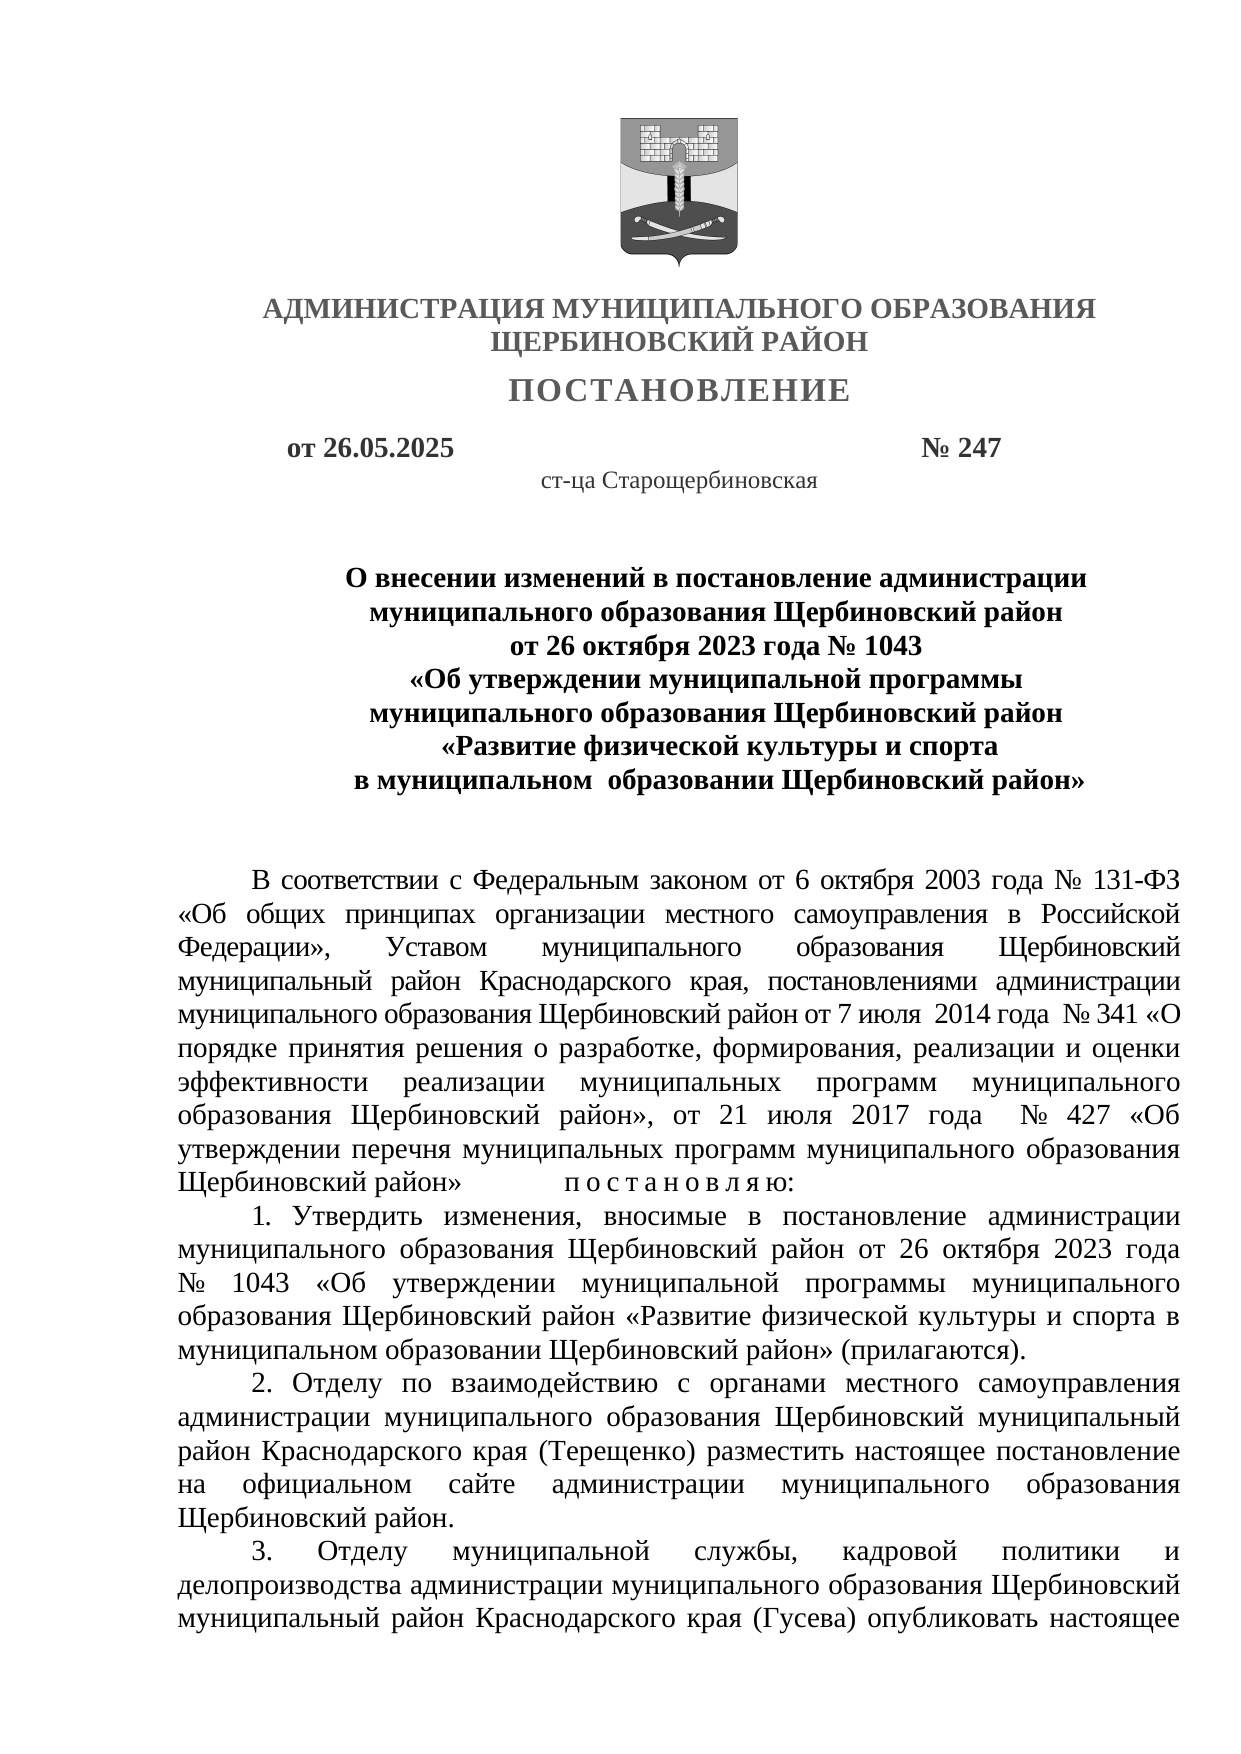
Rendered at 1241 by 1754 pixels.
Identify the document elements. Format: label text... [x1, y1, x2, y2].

text муниципального образования Щербиновский район [177, 594, 1181, 628]
table_cell № 247 [679, 429, 1181, 464]
text от 26 октября 2023 года № 1043 [177, 628, 1181, 661]
text «Развитие физической культуры и спорта [177, 728, 1181, 762]
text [177, 1533, 1181, 1634]
text «Об утверждении муниципальной программы [177, 661, 1181, 695]
table_header АДМИНИСТРАЦИЯ МУНИЦИПАЛЬНОГО ОБРАЗОВАНИЯ ЩЕРБИНОВСКИЙ РАЙОН ПОСТАНОВЛЕНИЕ [177, 118, 1181, 272]
table_cell от 26.05.2025 [177, 429, 679, 464]
text в муниципальном образовании Щербиновский район» [177, 762, 1181, 795]
text 1. Утвердить изменения, вносимые в постановление администрации муниципального образования Щербиновский район от 26 октября 2023 года № 1043 «Об утверждении муниципальной программы муниципального образования Щербиновский район «Развитие физической культуры и спорта в муниципальном образовании Щербиновский район» (прилагаются). [177, 1198, 1181, 1366]
text О внесении изменений в постановление администрации [177, 561, 1181, 594]
text 2. Отделу по взаимодействию с органами местного самоуправления администрации муниципального образования Щербиновский муниципальный район Краснодарского края (Терещенко) разместить настоящее постановление на официальном сайте администрации муниципального образования Щербиновский район. [177, 1366, 1181, 1533]
text В соответствии с Федеральным законом от 6 октября 2003 года № 131-ФЗ «Об общих принципах организации местного самоуправления в Российской Федерации», Уставом муниципального образования Щербиновский муниципальный район Краснодарского края, постановлениями администрации муниципального образования Щербиновский район от 7 июля 2014 года № 341 «О порядке принятия решения о разработке, формирования, реализации и оценки эффективности реализации муниципальных программ муниципального образования Щербиновский район», от 21 июля 2017 года № 427 «Об утверждении перечня муниципальных программ муниципального образования Щербиновский район» п о с т а н о в л я ю: [177, 862, 1181, 1198]
text муниципального образования Щербиновский район [177, 695, 1181, 728]
table_cell ст-ца Старощербиновская [177, 464, 1181, 493]
table_cell АДМИНИСТРАЦИЯ МУНИЦИПАЛЬНОГО ОБРАЗОВАНИЯ ЩЕРБИНОВСКИЙ РАЙОН ПОСТАНОВЛЕНИЕ [177, 272, 1181, 428]
